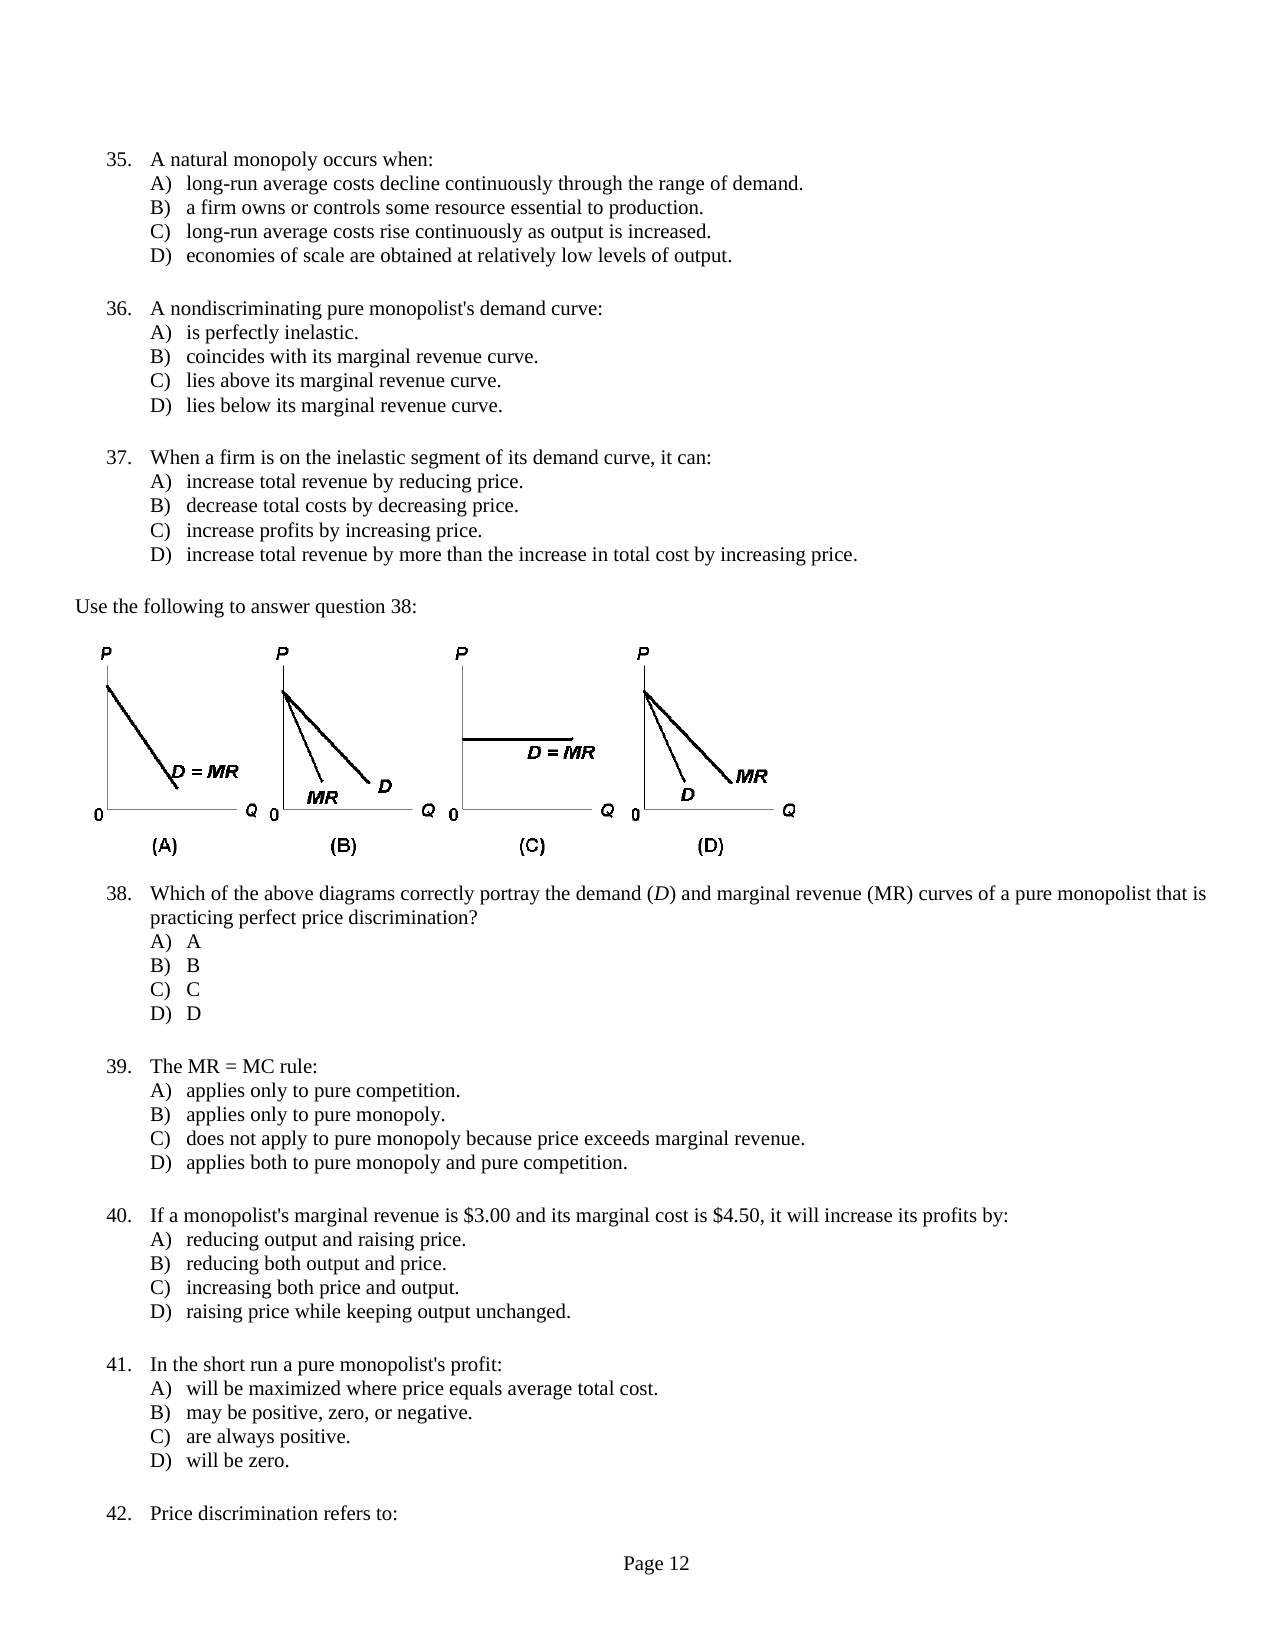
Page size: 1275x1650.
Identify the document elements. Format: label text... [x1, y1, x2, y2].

text 40. If a monopolist's marginal revenue is $3.00 and its marginal cost is $4.50, it will increase its profits by: [75, 1203, 1237, 1227]
text C) increasing both price and output. [75, 1275, 1237, 1299]
text 41. In the short run a pure monopolist's profit: [75, 1352, 1237, 1376]
text B) may be positive, zero, or negative. [75, 1400, 1237, 1424]
text 39. The MR = MC rule: [75, 1054, 1237, 1078]
text C) increase profits by increasing price. [75, 517, 1237, 542]
text B) applies only to pure monopoly. [75, 1102, 1237, 1126]
text C) long-run average costs rise continuously as output is increased. [75, 219, 1237, 243]
text A) will be maximized where price equals average total cost. [75, 1376, 1237, 1400]
text B) reducing both output and price. [75, 1251, 1237, 1275]
text A) applies only to pure competition. [75, 1078, 1237, 1102]
text 35. A natural monopoly occurs when: [75, 147, 1237, 171]
text D) applies both to pure monopoly and pure competition. [75, 1150, 1237, 1174]
text 42. Price discrimination refers to: [75, 1501, 1237, 1525]
text 38. Which of the above diagrams correctly portray the demand (D) and marginal revenue (MR) curves of a pure monopolist that is practicing perfect price discrimination? [75, 881, 1237, 929]
text A) increase total revenue by reducing price. [75, 469, 1237, 493]
text 36. A nondiscriminating pure monopolist's demand curve: [75, 296, 1237, 320]
text D) D [75, 1001, 1237, 1025]
text B) B [75, 953, 1237, 977]
text A) A [75, 929, 1237, 953]
text C) lies above its marginal revenue curve. [75, 368, 1237, 392]
text C) C [75, 977, 1237, 1001]
text A) reducing output and raising price. [75, 1227, 1237, 1251]
text B) decrease total costs by decreasing price. [75, 493, 1237, 517]
text D) raising price while keeping output unchanged. [75, 1299, 1237, 1323]
text B) coincides with its marginal revenue curve. [75, 344, 1237, 368]
text C) does not apply to pure monopoly because price exceeds marginal revenue. [75, 1126, 1237, 1150]
text C) are always positive. [75, 1424, 1237, 1448]
text Use the following to answer question 38: [75, 594, 1237, 618]
text D) increase total revenue by more than the increase in total cost by increasing price. [75, 542, 1237, 566]
text 37. When a firm is on the inelastic segment of its demand curve, it can: [75, 445, 1237, 469]
text A) is perfectly inelastic. [75, 320, 1237, 344]
text D) economies of scale are obtained at relatively low levels of output. [75, 243, 1237, 267]
text B) a firm owns or controls some resource essential to production. [75, 195, 1237, 219]
text A) long-run average costs decline continuously through the range of demand. [75, 171, 1237, 195]
text D) will be zero. [75, 1448, 1237, 1472]
text D) lies below its marginal revenue curve. [75, 392, 1237, 417]
picture [75, 642, 813, 857]
